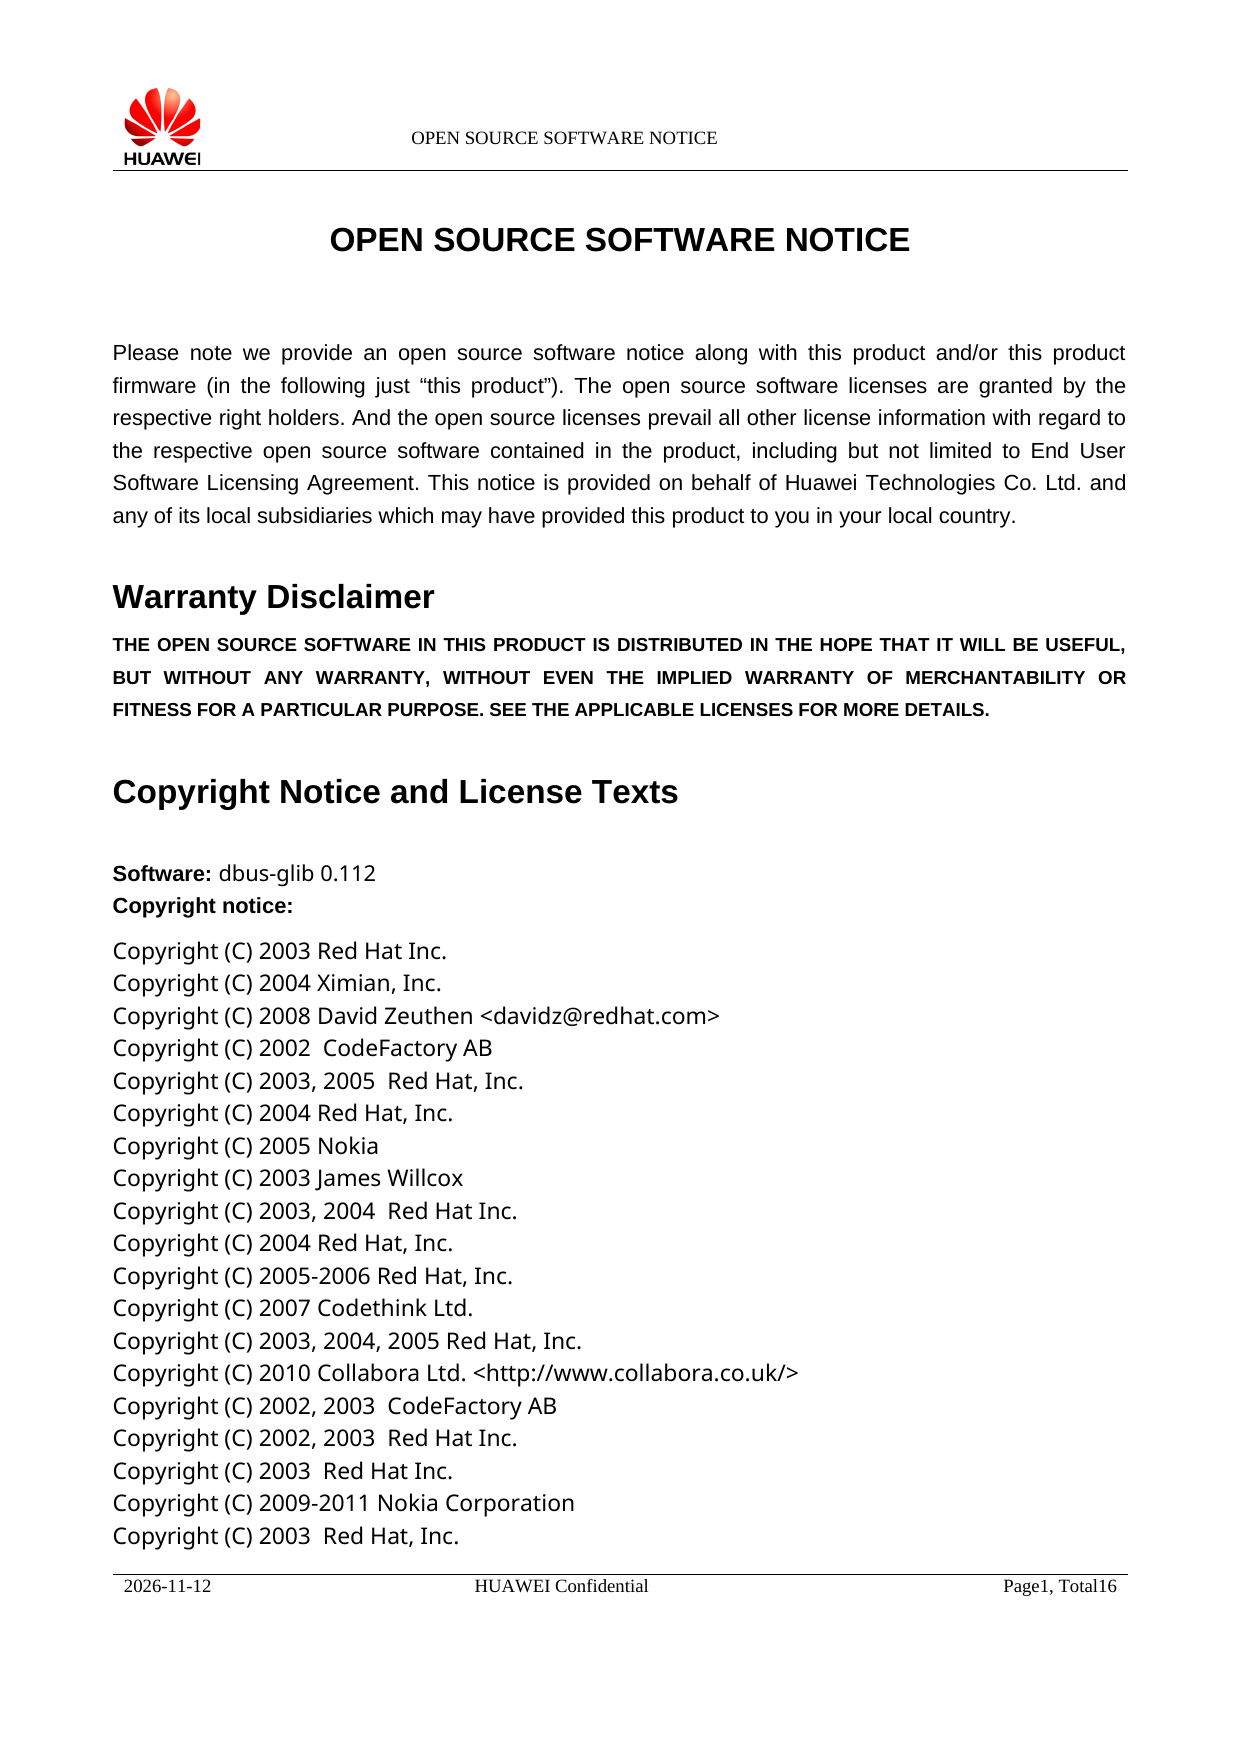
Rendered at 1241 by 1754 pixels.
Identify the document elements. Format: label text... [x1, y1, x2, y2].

text OPEN SOURCE SOFTWARE NOTICE [112, 206, 1128, 271]
text Copyright Notice and License Texts [112, 759, 1128, 824]
text The open source software in this product is distributed in the hope that it will be useful, but WITHOUT ANY WARRANTY, without even the implied warranty of MERCHANTABILITY or FITNESS FOR A PARTICULAR PURPOSE. See the applicable licenses for more details. [112, 629, 1128, 726]
title Software: dbus-glib 0.112 [112, 856, 1128, 889]
text Please note we provide an open source software notice along with this product and/or this product firmware (in the following just “this product”). The open source software licenses are granted by the respective right holders. And the open source licenses prevail all other license information with regard to the respective open source software contained in the product, including but not limited to End User Software Licensing Agreement. This notice is provided on behalf of Huawei Technologies Co. Ltd. and any of its local subsidiaries which may have provided this product to you in your local country. [112, 336, 1128, 531]
text Warranty Disclaimer [112, 564, 1128, 629]
text Copyright notice: [112, 889, 1128, 921]
picture [124, 88, 201, 165]
